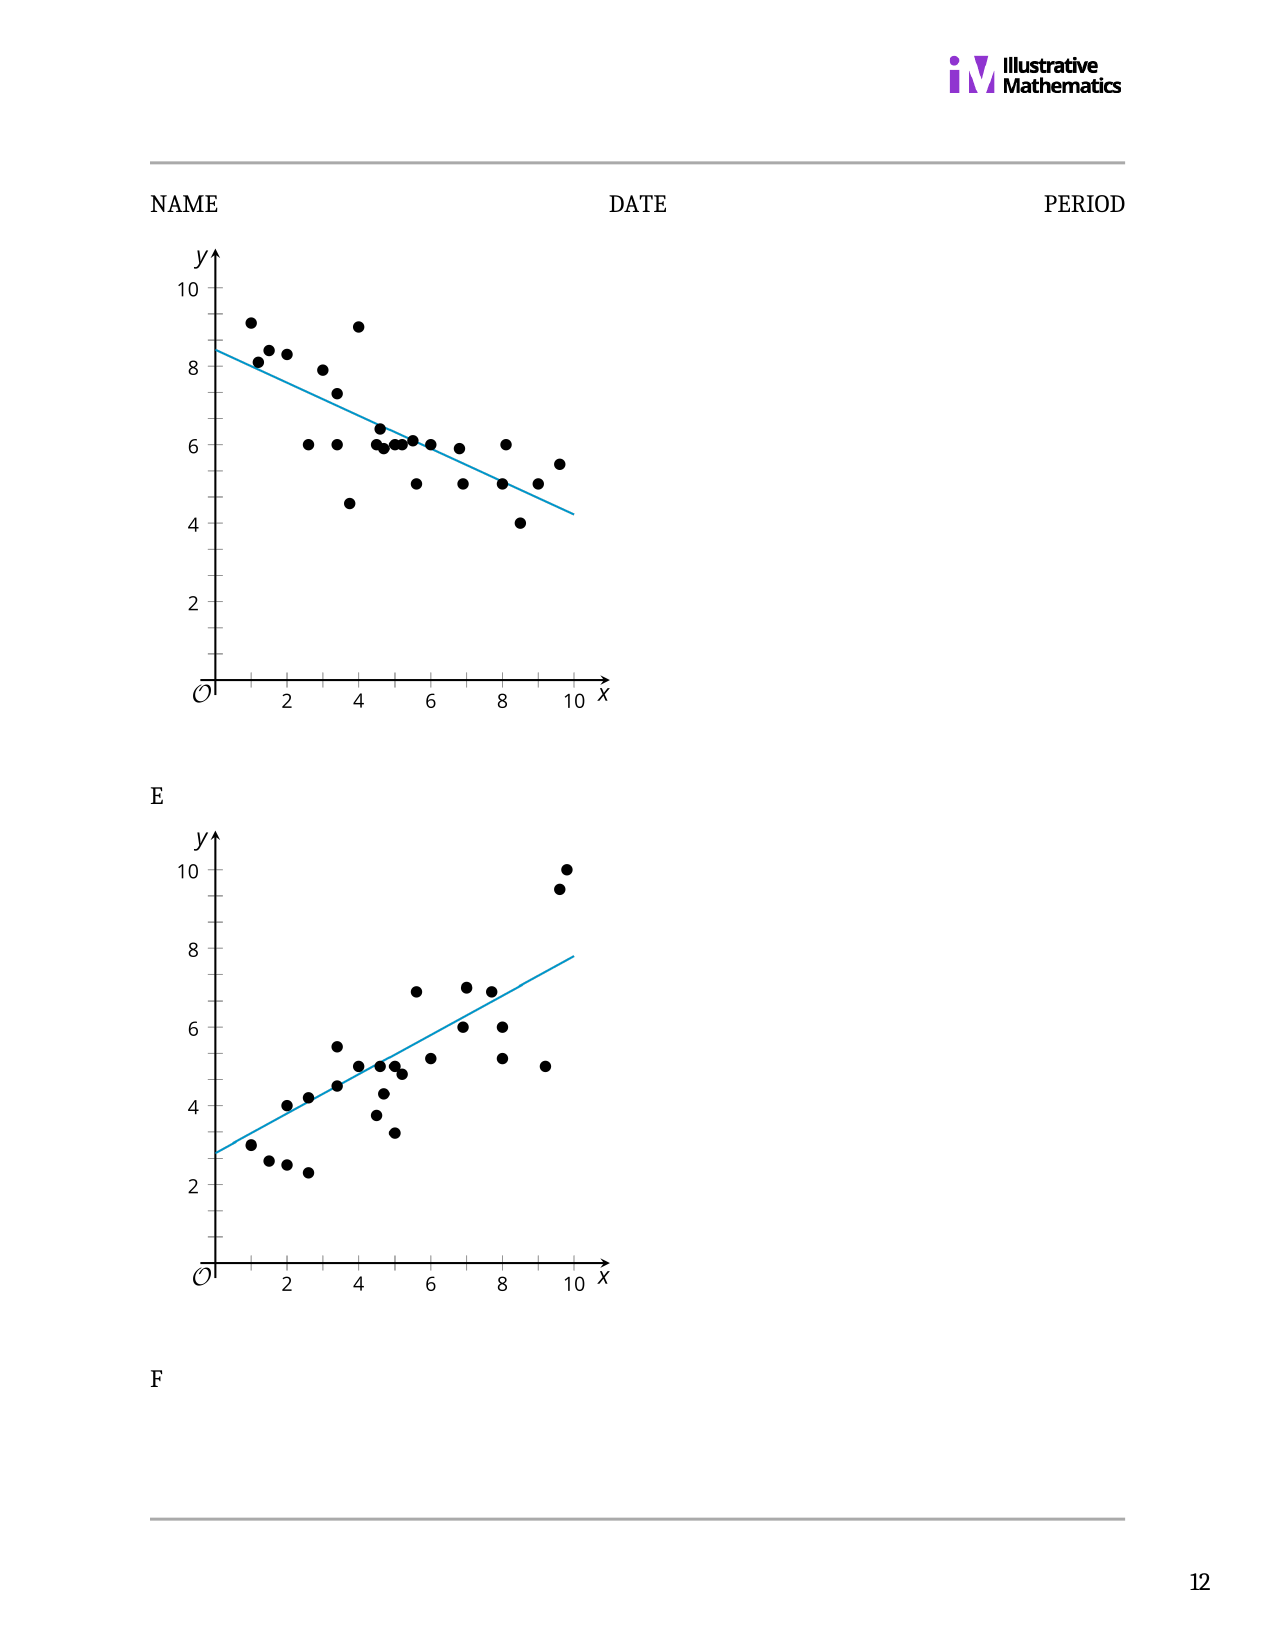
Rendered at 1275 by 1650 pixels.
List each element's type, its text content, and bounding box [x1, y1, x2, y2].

picture [168, 829, 611, 1299]
picture [949, 55, 1121, 93]
text E [150, 782, 1125, 811]
picture [168, 247, 611, 716]
text F [150, 1364, 1125, 1393]
